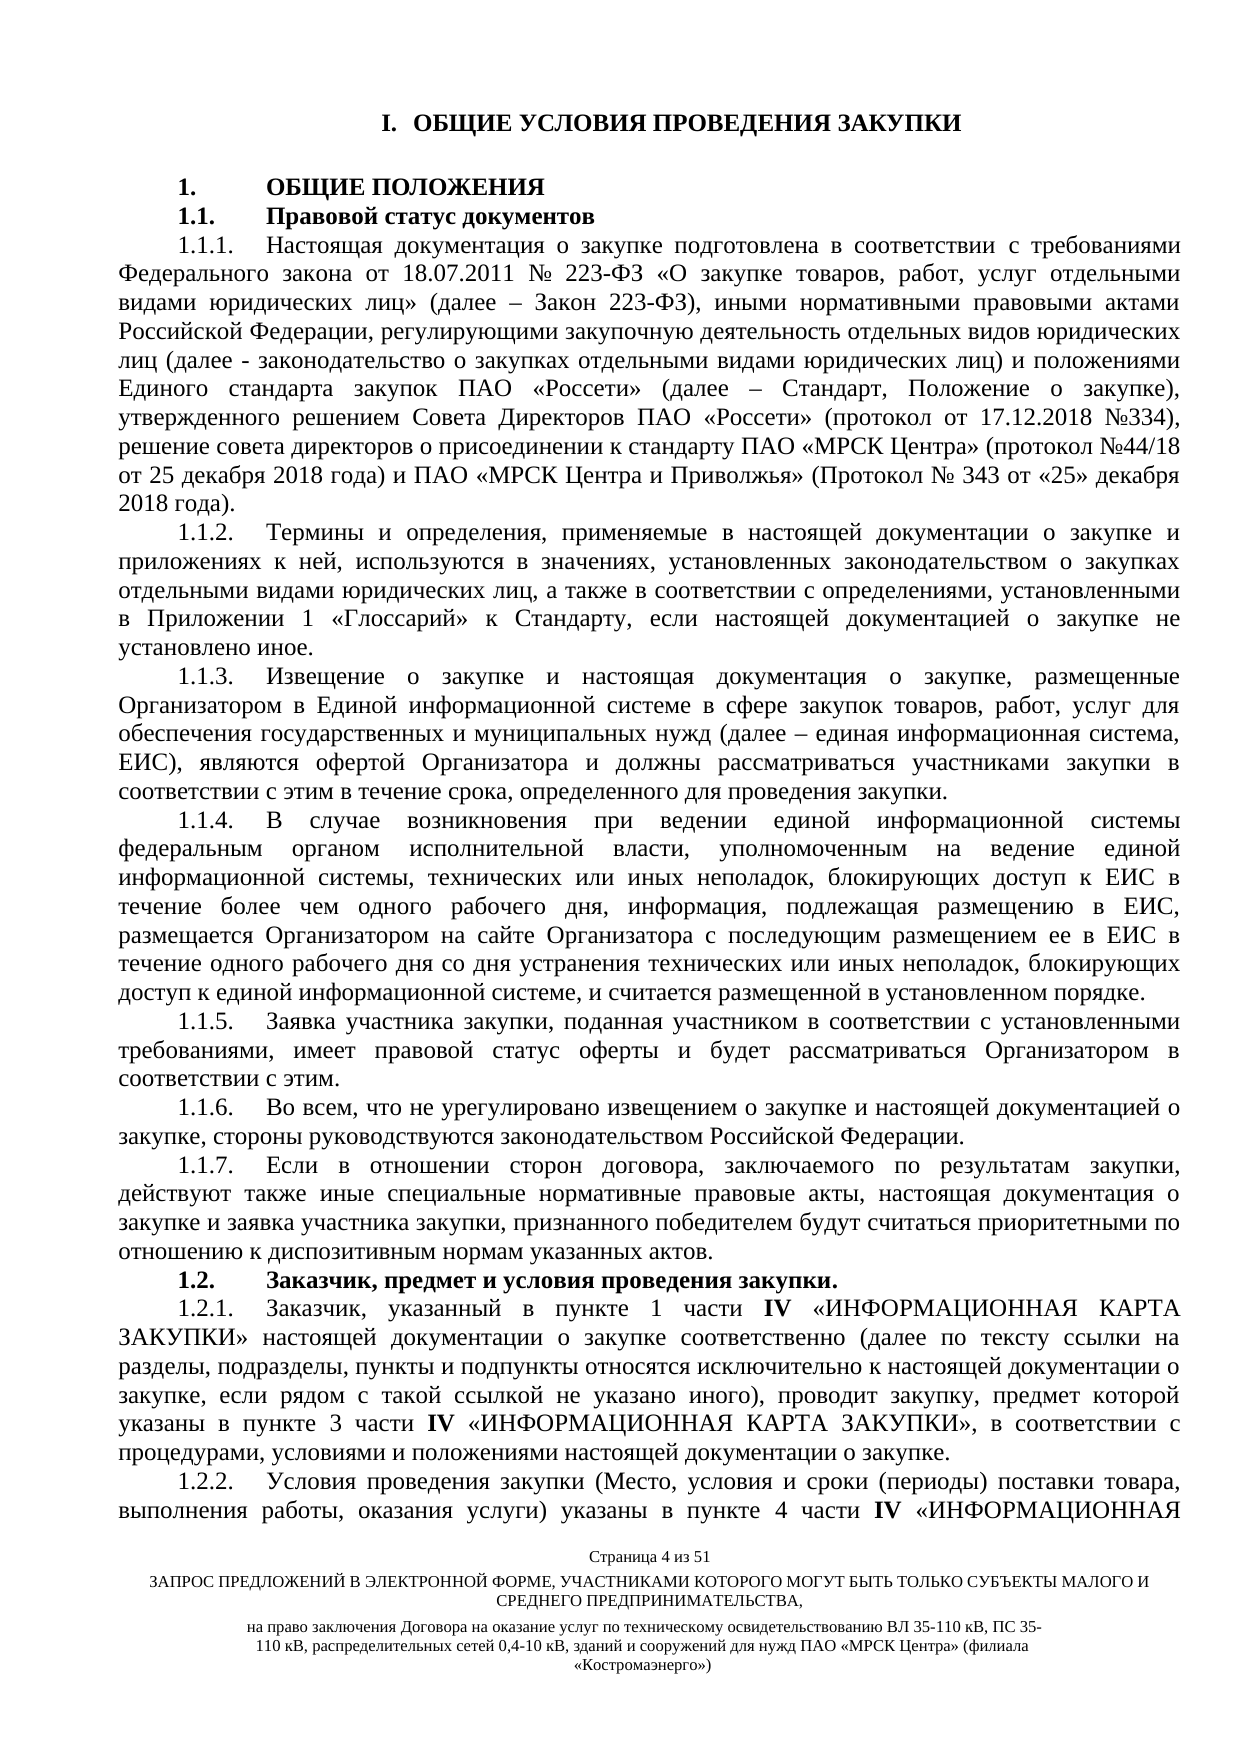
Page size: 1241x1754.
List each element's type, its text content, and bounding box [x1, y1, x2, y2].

list Если в отношении сторон договора, заключаемого по результатам закупки, действуют также иные специальные нормативные правовые акты, настоящая документация о закупке и заявка участника закупки, признанного победителем будут считаться приоритетными по отношению к диспозитивным нормам указанных актов. [118, 1150, 1181, 1265]
list Настоящая документация о закупке подготовлена в соответствии с требованиями Федерального закона от 18.07.2011 № 223-ФЗ «О закупке товаров, работ, услуг отдельными видами юридических лиц» (далее – Закон 223-ФЗ), иными нормативными правовыми актами Российской Федерации, регулирующими закупочную деятельность отдельных видов юридических лиц (далее - законодательство о закупках отдельными видами юридических лиц) и положениями Единого стандарта закупок ПАО «Россети» (далее – Стандарт, Положение о закупке), утвержденного решением Совета Директоров ПАО «Россети» (протокол от 17.12.2018 №334), решение совета директоров о присоединении к стандарту ПАО «МРСК Центра» (протокол №44/18 от 25 декабря 2018 года) и ПАО «МРСК Центра и Приволжья» (Протокол № 343 от «25» декабря 2018 года). [118, 230, 1181, 517]
subtitle Правовой статус документов [118, 201, 1181, 230]
subtitle ОБЩИЕ УСЛОВИЯ ПРОВЕДЕНИЯ закупки [118, 108, 1181, 137]
list Термины и определения, применяемые в настоящей документации о закупке и приложениях к ней, используются в значениях, установленных законодательством о закупках отдельными видами юридических лиц, а также в соответствии с определениями, установленными в Приложении 1 «Глоссарий» к Стандарту, если настоящей документацией о закупке не установлено иное. [118, 517, 1181, 661]
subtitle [118, 1466, 1181, 1523]
subtitle ОБЩИЕ ПОЛОЖЕНИЯ [118, 172, 1181, 201]
subtitle Заказчик, предмет и условия проведения закупки. [118, 1265, 1181, 1293]
list В случае возникновения при ведении единой информационной системы федеральным органом исполнительной власти, уполномоченным на ведение единой информационной системы, технических или иных неполадок, блокирующих доступ к ЕИС в течение более чем одного рабочего дня, информация, подлежащая размещению в ЕИС, размещается Организатором на сайте Организатора с последующим размещением ее в ЕИС в течение одного рабочего дня со дня устранения технических или иных неполадок, блокирующих доступ к единой информационной системе, и считается размещенной в установленном порядке. [118, 805, 1181, 1006]
list Заявка участника закупки, поданная участником в соответствии с установленными требованиями, имеет правовой статус оферты и будет рассматриваться Организатором в соответствии с этим. [118, 1006, 1181, 1092]
list Во всем, что не урегулировано извещением о закупке и настоящей документацией о закупке, стороны руководствуются законодательством Российской Федерации. [118, 1092, 1181, 1150]
list Извещение о закупке и настоящая документация о закупке, размещенные Организатором в Единой информационной системе в сфере закупок товаров, работ, услуг для обеспечения государственных и муниципальных нужд (далее – единая информационная система, ЕИС), являются офертой Организатора и должны рассматриваться участниками закупки в соответствии с этим в течение срока, определенного для проведения закупки. [118, 661, 1181, 805]
subtitle Заказчик, указанный в пункте 1 части IV «ИНФОРМАЦИОННАЯ КАРТА ЗАКУПКИ» настоящей документации о закупке соответственно (далее по тексту ссылки на разделы, подразделы, пункты и подпункты относятся исключительно к настоящей документации о закупке, если рядом с такой ссылкой не указано иного), проводит закупку, предмет которой указаны в пункте 3 части IV «ИНФОРМАЦИОННАЯ КАРТА ЗАКУПКИ», в соответствии с процедурами, условиями и положениями настоящей документации о закупке. [118, 1293, 1181, 1466]
